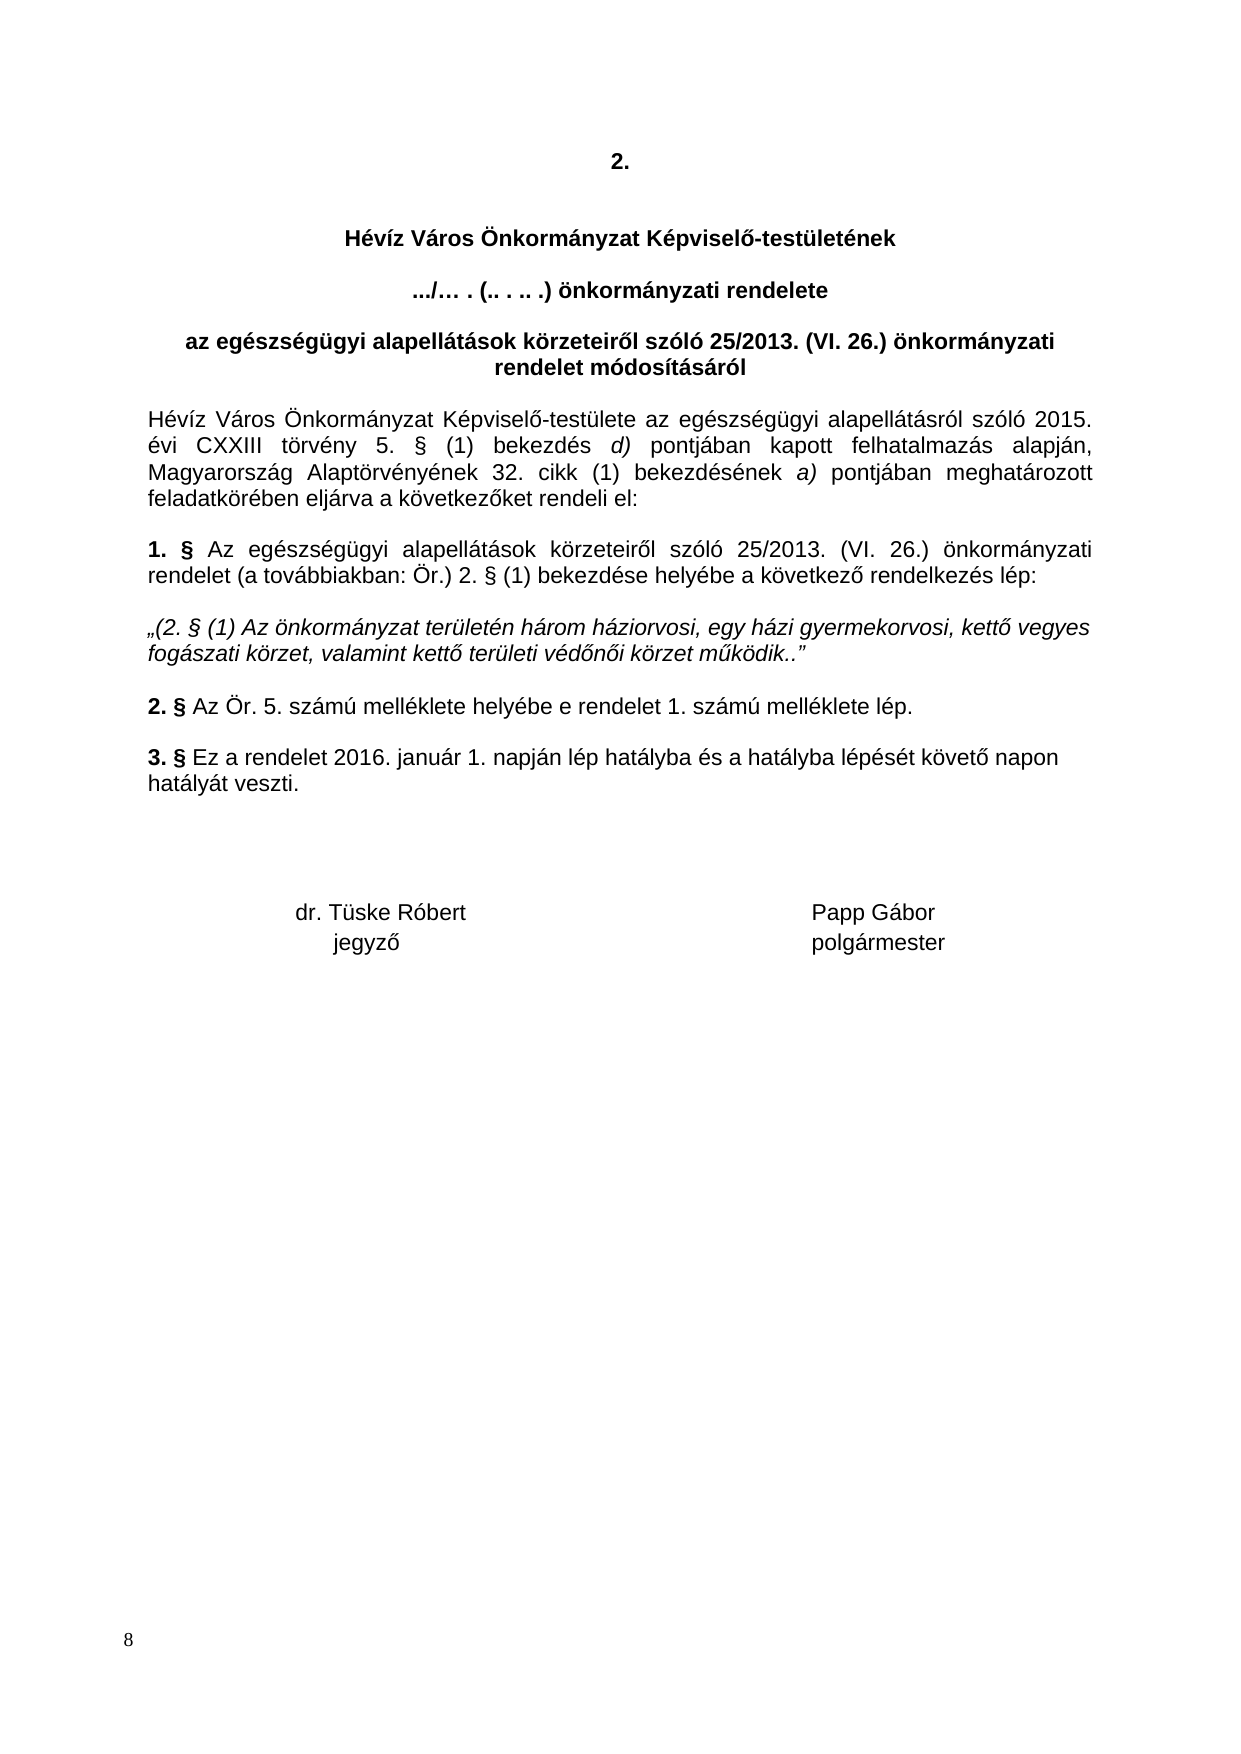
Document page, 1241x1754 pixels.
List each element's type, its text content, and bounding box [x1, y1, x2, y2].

text 2. § Az Ör. 5. számú melléklete helyébe e rendelet 1. számú melléklete lép. [148, 693, 1093, 719]
text .../… . (.. . .. .) önkormányzati rendelete [148, 277, 1093, 303]
text 3. § Ez a rendelet 2016. január 1. napján lép hatályba és a hatályba lépését követő napon hatályát veszti. [148, 744, 1093, 797]
text jegyző polgármester [148, 929, 1093, 955]
text Hévíz Város Önkormányzat Képviselő-testületének [148, 225, 1093, 252]
text 1. § Az egészségügyi alapellátások körzeteiről szóló 25/2013. (VI. 26.) önkormányzati rendelet (a továbbiakban: Ör.) 2. § (1) bekezdése helyébe a következő rendelkezés lép: [148, 536, 1093, 589]
text az egészségügyi alapellátások körzeteiről szóló 25/2013. (VI. 26.) önkormányzati rendelet módosításáról [148, 328, 1093, 381]
text „(2. § (1) Az önkormányzat területén három háziorvosi, egy házi gyermekorvosi, kettő vegyes fogászati körzet, valamint kettő területi védőnői körzet működik..” [148, 614, 1093, 667]
text dr. Tüske Róbert Papp Gábor [148, 899, 1093, 925]
text 2. [148, 148, 1093, 174]
text Hévíz Város Önkormányzat Képviselő-testülete az egészségügyi alapellátásról szóló 2015. évi CXXIII törvény 5. § (1) bekezdés d) pontjában kapott felhatalmazás alapján, Magyarország Alaptörvényének 32. cikk (1) bekezdésének a) pontjában meghatározott feladatkörében eljárva a következőket rendeli el: [148, 406, 1093, 511]
